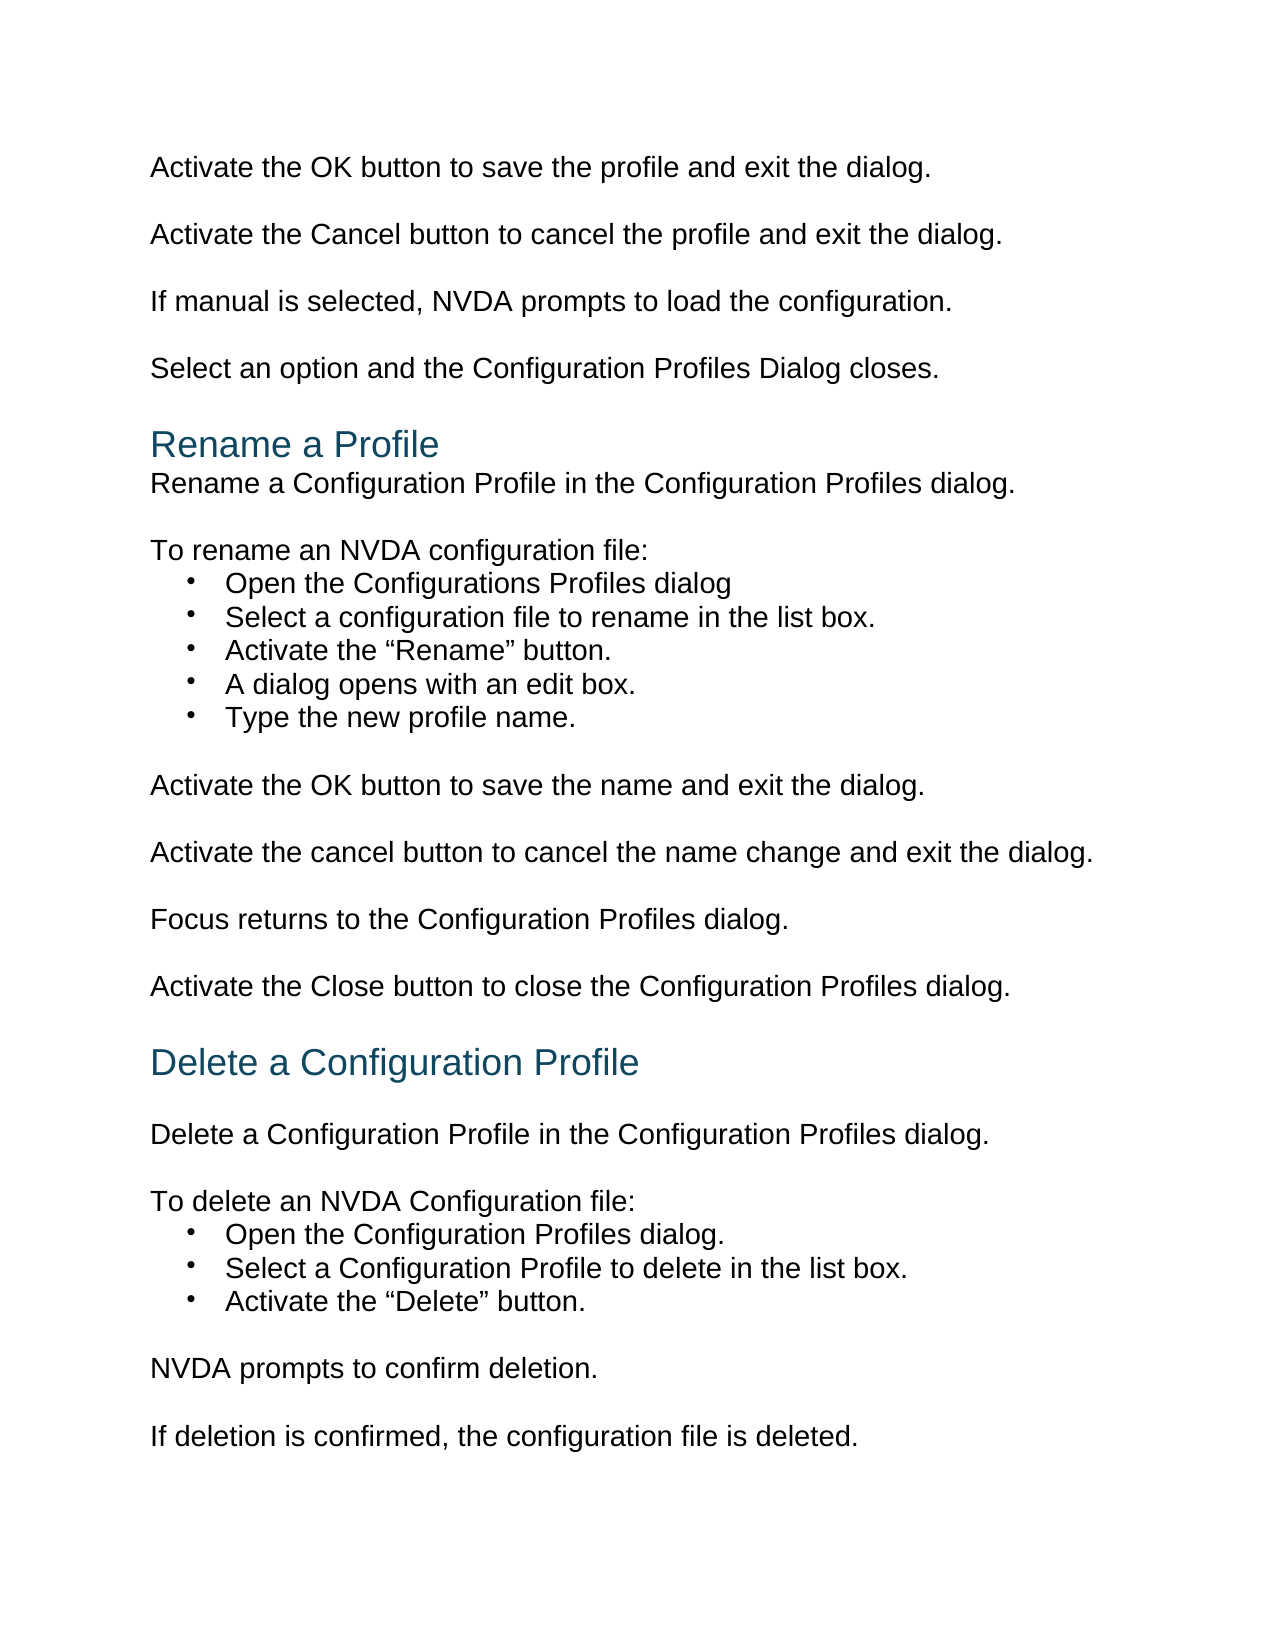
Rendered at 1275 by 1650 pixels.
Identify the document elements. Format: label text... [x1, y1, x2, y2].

list Activate the “Rename” button. [187, 633, 1125, 667]
list Open the Configurations Profiles dialog [187, 566, 1125, 600]
text If deletion is confirmed, the configuration file is deleted. [150, 1418, 1125, 1452]
text Select an option and the Configuration Profiles Dialog closes. [150, 351, 1125, 385]
text Activate the cancel button to cancel the name change and exit the dialog. [150, 834, 1125, 868]
text If manual is selected, NVDA prompts to load the configuration. [150, 284, 1125, 318]
list Open the Configuration Profiles dialog. [187, 1217, 1125, 1251]
subtitle Delete a Configuration Profile [150, 1040, 1125, 1083]
text To delete an NVDA Configuration file: [150, 1184, 1125, 1217]
list A dialog opens with an edit box. [187, 667, 1125, 700]
text To rename an NVDA configuration file: [150, 533, 1125, 566]
text Activate the Close button to close the Configuration Profiles dialog. [150, 969, 1125, 1002]
list Type the new profile name. [187, 700, 1125, 734]
text Activate the Cancel button to cancel the profile and exit the dialog. [150, 217, 1125, 251]
text Focus returns to the Configuration Profiles dialog. [150, 902, 1125, 935]
list Select a Configuration Profile to delete in the list box. [187, 1251, 1125, 1284]
text Delete a Configuration Profile in the Configuration Profiles dialog. [150, 1117, 1125, 1150]
text Rename a Configuration Profile in the Configuration Profiles dialog. [150, 466, 1125, 499]
text NVDA prompts to confirm deletion. [150, 1351, 1125, 1385]
text Activate the OK button to save the name and exit the dialog. [150, 767, 1125, 801]
list Activate the “Delete” button. [187, 1284, 1125, 1318]
text Activate the OK button to save the profile and exit the dialog. [150, 150, 1125, 183]
subtitle Rename a Profile [150, 422, 1125, 466]
list Select a configuration file to rename in the list box. [187, 600, 1125, 633]
